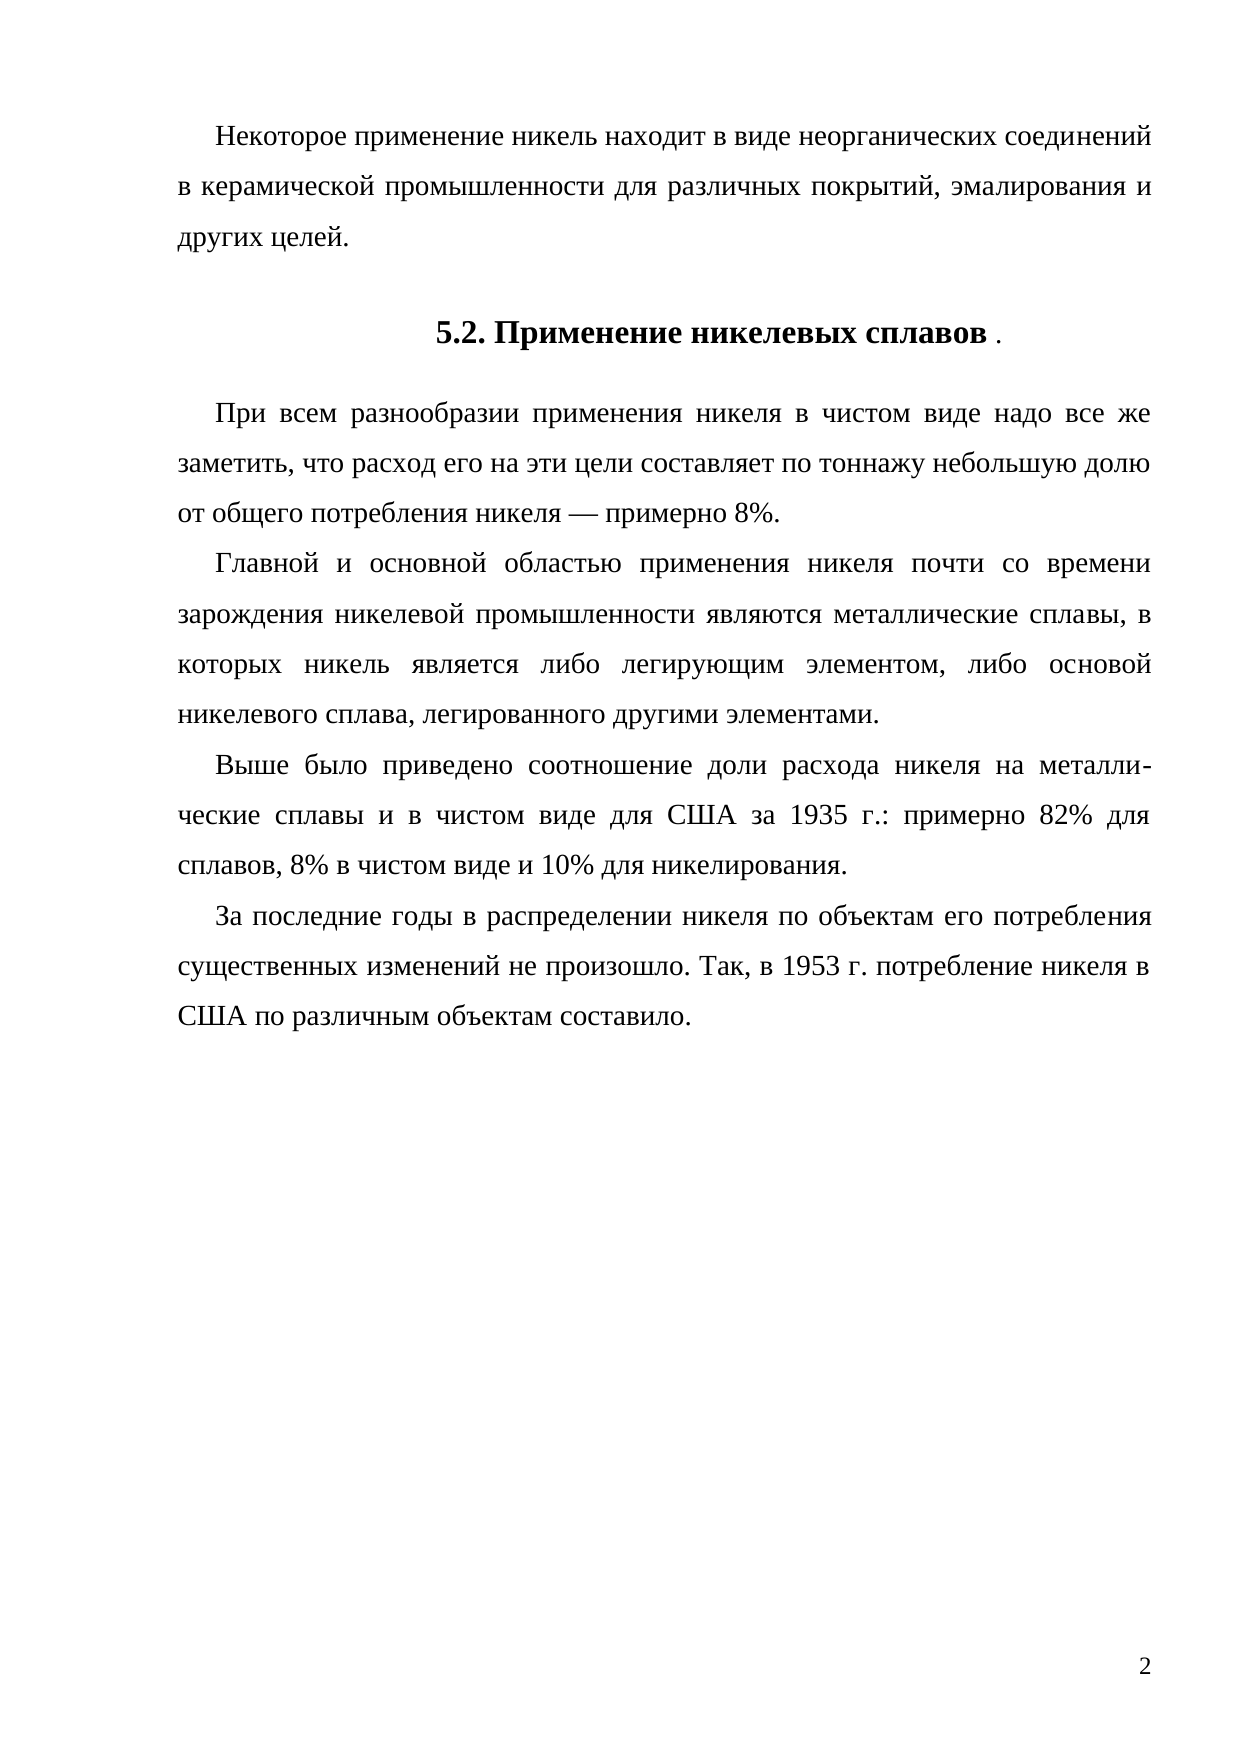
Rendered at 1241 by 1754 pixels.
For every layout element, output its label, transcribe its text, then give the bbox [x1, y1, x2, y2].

text Главной и основной областью применения никеля почти со времени зарождения никелевой промышленности являются металлические сплавы, в которых никель является либо легирующим элементом, либо основой никелевого сплава, легированного другими элементами. [177, 546, 1152, 730]
text При всем разнообразии применения никеля в чистом виде надо все же заметить, что расход его на эти цели составляет по тоннажу небольшую долю от общего потребления никеля — примерно 8%. [177, 395, 1152, 529]
text 5.2. Применение никелевых сплавов . [177, 312, 1152, 351]
text Выше было приведено соотношение доли расхода никеля на металлические сплавы и в чистом виде для США за 1935 г.: примерно 82% для сплавов, 8% в чистом виде и 10% для никелирования. [177, 747, 1152, 881]
text Некоторое применение никель находит в виде неорганических соединений в керамической промышленности для различных покрытий, эмалирования и других целей. [177, 118, 1152, 252]
text За последние годы в распределении никеля по объектам его потребления существенных изменений не произошло. Так, в 1953 г. потребление никеля в США по различным объектам составило. [177, 898, 1152, 1032]
